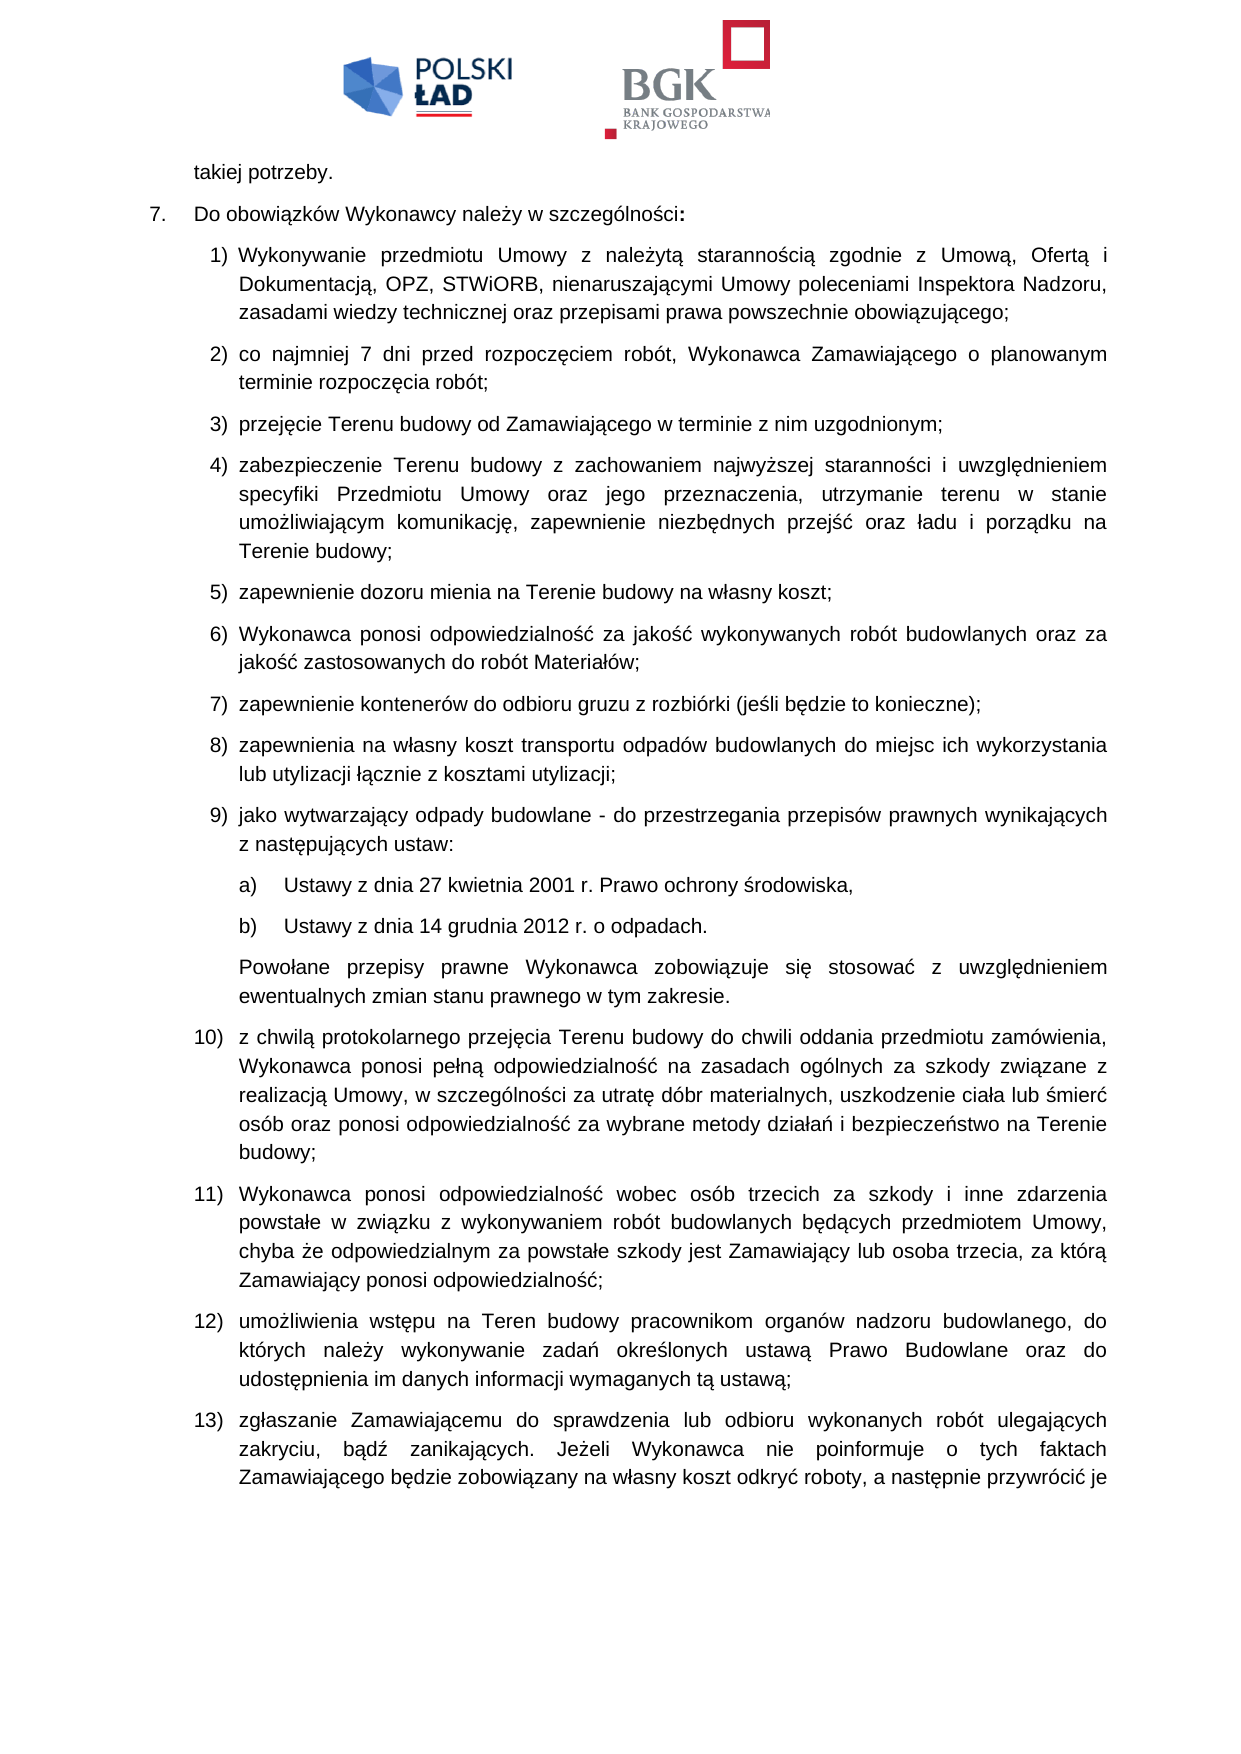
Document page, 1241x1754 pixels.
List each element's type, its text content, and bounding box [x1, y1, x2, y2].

text Powołane przepisy prawne Wykonawca zobowiązuje się stosować z uwzględnieniem ewentualnych zmian stanu prawnego w tym zakresie. [239, 955, 1108, 1008]
list Wykonawca ponosi odpowiedzialność wobec osób trzecich za szkody i inne zdarzenia powstałe w związku z wykonywaniem robót budowlanych będących przedmiotem Umowy, chyba że odpowiedzialnym za powstałe szkody jest Zamawiający lub osoba trzecia, za którą Zamawiający ponosi odpowiedzialność; [193, 1181, 1108, 1292]
list zapewnienie kontenerów do odbioru gruzu z rozbiórki (jeśli będzie to konieczne); [209, 691, 1108, 715]
list z chwilą protokolarnego przejęcia Terenu budowy do chwili oddania przedmiotu zamówienia, Wykonawca ponosi pełną odpowiedzialność na zasadach ogólnych za szkody związane z realizacją Umowy, w szczególności za utratę dóbr materialnych, uszkodzenie ciała lub śmierć osób oraz ponosi odpowiedzialność za wybrane metody działań i bezpieczeństwo na Terenie budowy; [193, 1025, 1108, 1164]
list jako wytwarzający odpady budowlane - do przestrzegania przepisów prawnych wynikających z następujących ustaw: [209, 803, 1108, 855]
picture [604, 20, 770, 139]
list Ustawy z dnia 27 kwietnia 2001 r. Prawo ochrony środowiska, [239, 873, 1108, 897]
list zapewnienia na własny koszt transportu odpadów budowlanych do miejsc ich wykorzystania lub utylizacji łącznie z kosztami utylizacji; [209, 733, 1108, 785]
list Wykonawca ponosi odpowiedzialność za jakość wykonywanych robót budowlanych oraz za jakość zastosowanych do robót Materiałów; [209, 621, 1108, 674]
list co najmniej 7 dni przed rozpoczęciem robót, Wykonawca Zamawiającego o planowanym terminie rozpoczęcia robót; [209, 341, 1108, 394]
list zapewnienie dozoru mienia na Terenie budowy na własny koszt; [209, 580, 1108, 604]
list Do obowiązków Wykonawcy należy w szczególności: [149, 201, 1108, 225]
list przejęcie Terenu budowy od Zamawiającego w terminie z nim uzgodnionym; [209, 411, 1108, 435]
list umożliwienia wstępu na Teren budowy pracownikom organów nadzoru budowlanego, do których należy wykonywanie zadań określonych ustawą Prawo Budowlane oraz do udostępnienia im danych informacji wymaganych tą ustawą; [193, 1309, 1108, 1390]
list zabezpieczenie Terenu budowy z zachowaniem najwyższej staranności i uwzględnieniem specyfiki Przedmiotu Umowy oraz jego przeznaczenia, utrzymanie terenu w stanie umożliwiającym komunikację, zapewnienie niezbędnych przejść oraz ładu i porządku na Terenie budowy; [209, 453, 1108, 563]
picture [331, 28, 541, 148]
list Ustawy z dnia 14 grudnia 2012 r. o odpadach. [239, 914, 1108, 938]
list Wykonywanie przedmiotu Umowy z należytą starannością zgodnie z Umową, Ofertą i Dokumentacją, OPZ, STWiORB, nienaruszającymi Umowy poleceniami Inspektora Nadzoru, zasadami wiedzy technicznej oraz przepisami prawa powszechnie obowiązującego; [209, 243, 1108, 324]
